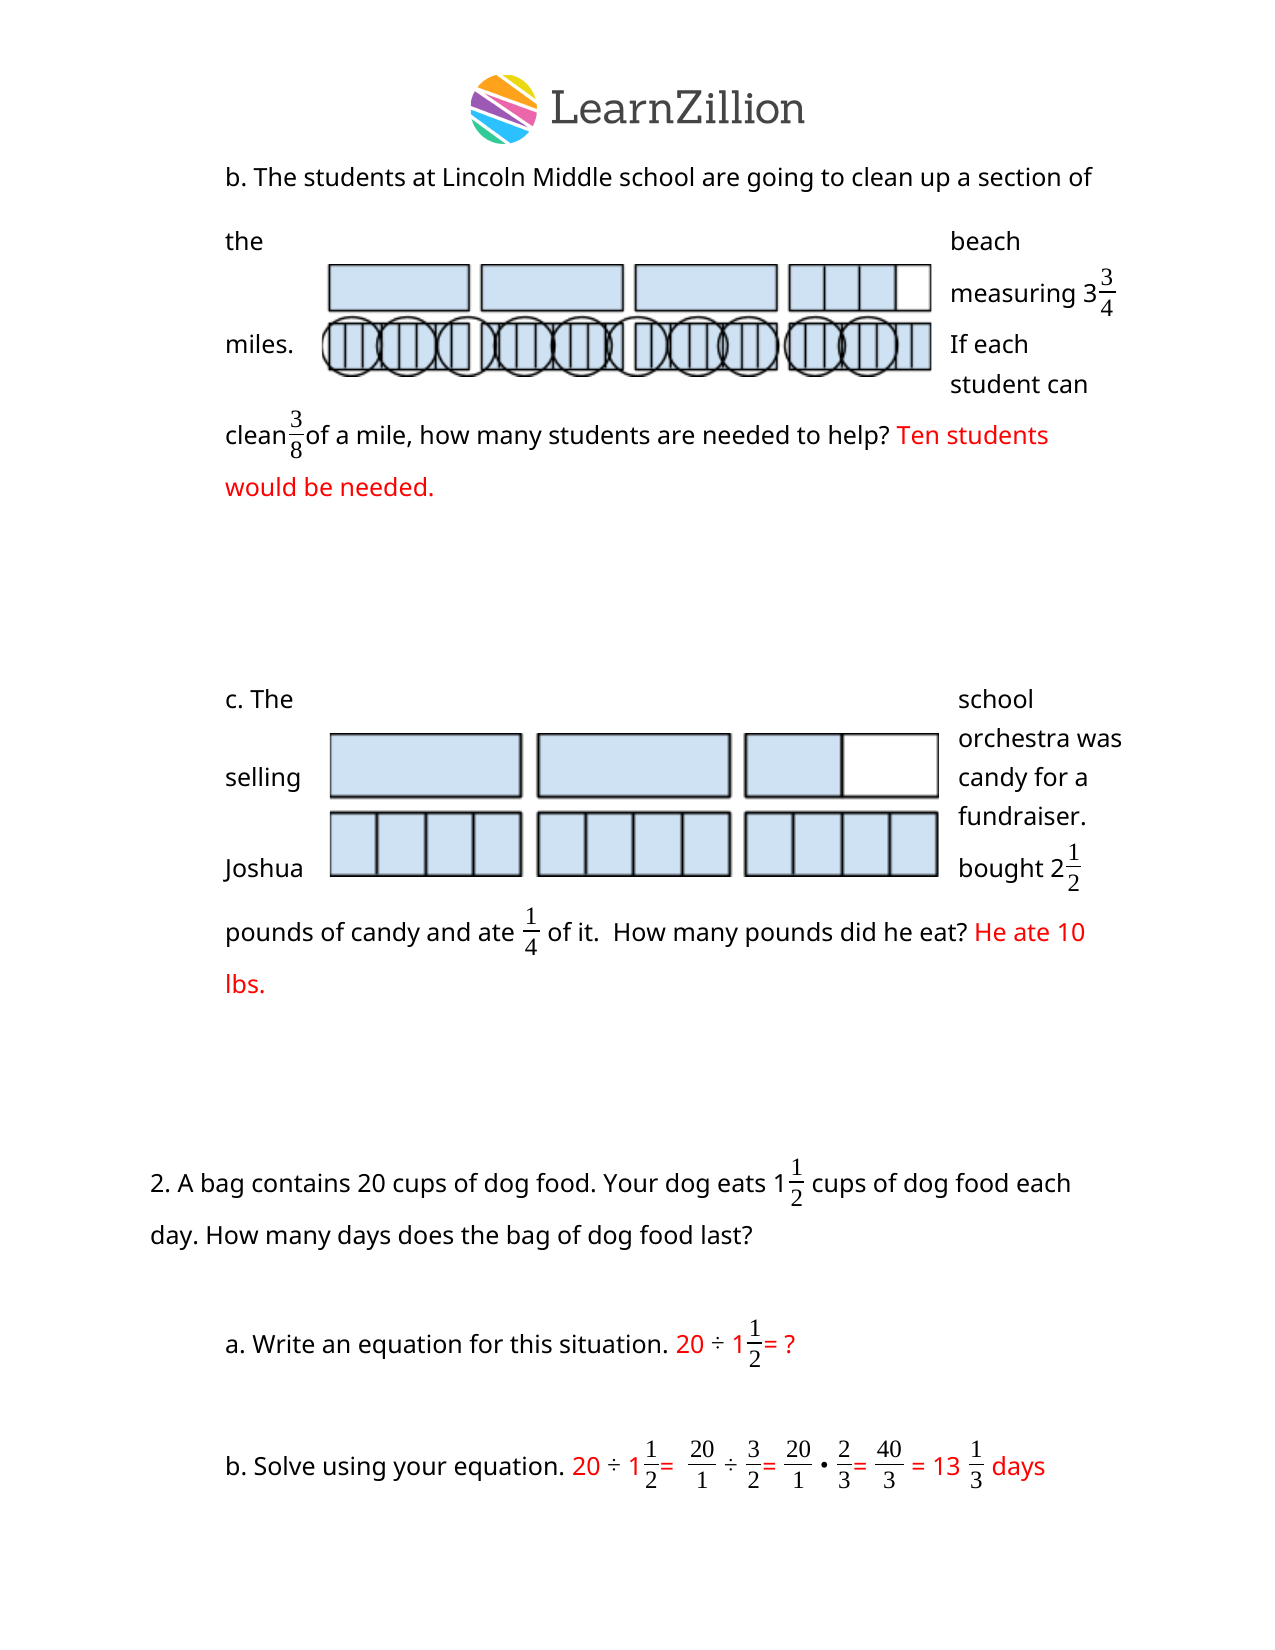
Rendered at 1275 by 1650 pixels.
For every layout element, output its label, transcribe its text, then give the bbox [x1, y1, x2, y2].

text 2. A bag contains 20 cups of dog food. Your dog eats 1 cups of dog food each day. How many days does the bag of dog food last? [150, 1153, 1125, 1251]
picture [329, 733, 939, 877]
text a. Write an equation for this situation. 20 1= ? [150, 1314, 1125, 1373]
picture [321, 264, 932, 377]
text b. The students at Lincoln Middle school are going to clean up a section of the beach measuring 3miles. If each student can cleanof a mile, how many students are needed to help? Ten students would be needed. [225, 160, 1125, 504]
text b. Solve using your equation. 20 1= = = = 13 days [150, 1436, 1125, 1495]
picture [470, 75, 805, 144]
